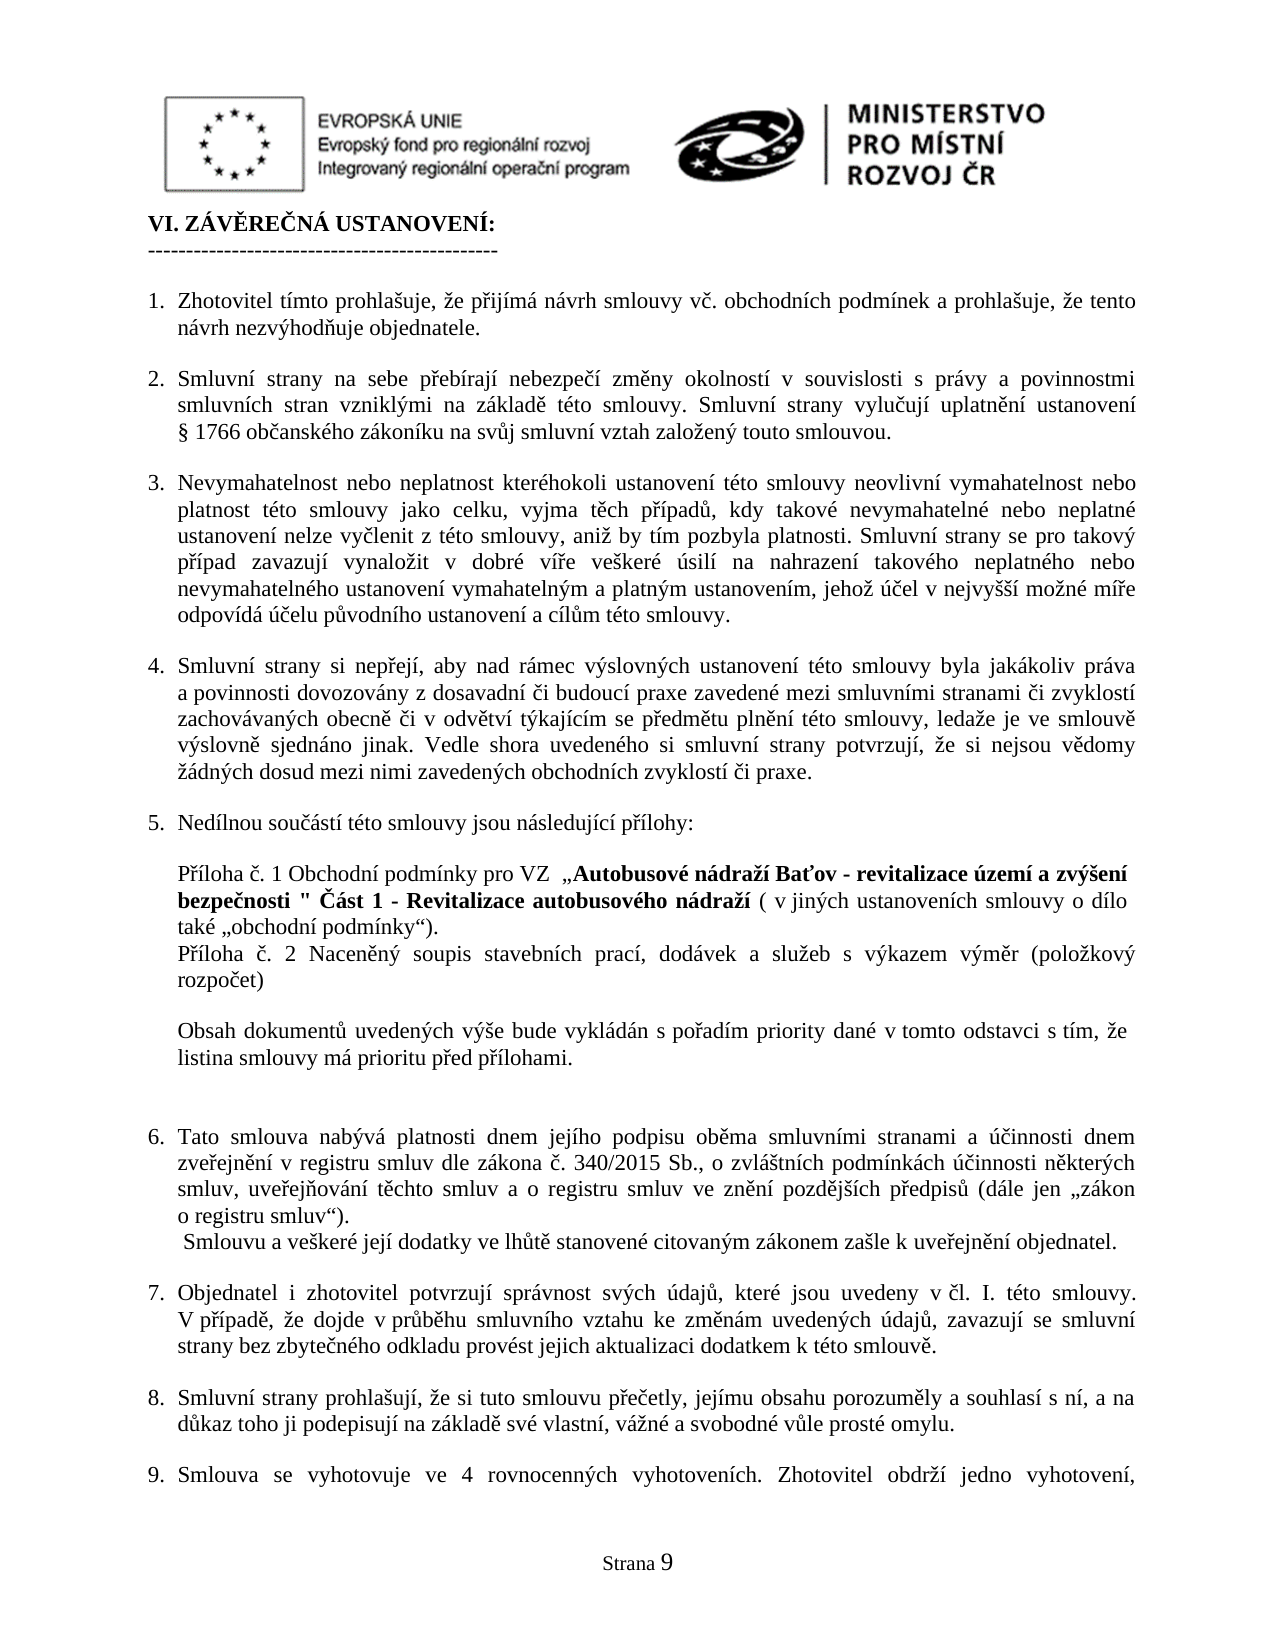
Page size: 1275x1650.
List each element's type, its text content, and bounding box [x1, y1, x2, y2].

text Obsah dokumentů uvedených výše bude vykládán s pořadím priority dané v tomto odstavci s tím, že listina smlouvy má prioritu před přílohami. [177, 1017, 1127, 1070]
subtitle VI. ZÁVĚREČNÁ USTANOVENÍ: [148, 210, 1127, 236]
list Smluvní strany na sebe přebírají nebezpečí změny okolností v souvislosti s právy a povinnostmi smluvních stran vzniklými na základě této smlouvy. Smluvní strany vylučují uplatnění ustanovení § 1766 občanského zákoníku na svůj smluvní vztah založený touto smlouvou. [148, 365, 1137, 444]
list Zhotovitel tímto prohlašuje, že přijímá návrh smlouvy vč. obchodních podmínek a prohlašuje, že tento návrh nezvýhodňuje objednatele. [148, 287, 1137, 340]
text Příloha č. 1 Obchodní podmínky pro VZ „Autobusové nádraží Baťov - revitalizace území a zvýšení bezpečnosti " Část 1 - Revitalizace autobusového nádraží ( v jiných ustanoveních smlouvy o dílo také „obchodní podmínky“). [177, 861, 1127, 939]
list Smluvní strany si nepřejí, aby nad rámec výslovných ustanovení této smlouvy byla jakákoliv práva a povinnosti dovozovány z dosavadní či budoucí praxe zavedené mezi smluvními stranami či zvyklostí zachovávaných obecně či v odvětví týkajícím se předmětu plnění této smlouvy, ledaže je ve smlouvě výslovně sjednáno jinak. Vedle shora uvedeného si smluvní strany potvrzují, že si nejsou vědomy žádných dosud mezi nimi zavedených obchodních zvyklostí či praxe. [148, 652, 1137, 784]
list Tato smlouva nabývá platnosti dnem jejího podpisu oběma smluvními stranami a účinnosti dnem zveřejnění v registru smluv dle zákona č. 340/2015 Sb., o zvláštních podmínkách účinnosti některých smluv, uveřejňování těchto smluv a o registru smluv ve znění pozdějších předpisů (dále jen „zákon o registru smluv“). [148, 1123, 1137, 1228]
list Smlouva se vyhotovuje ve 4 rovnocenných vyhotoveních. Zhotovitel obdrží jedno vyhotovení, objednatel obdrží tři vyhotovení. [148, 1461, 1137, 1488]
text ---------------------------------------------- [148, 236, 1127, 262]
picture [147, 73, 1061, 210]
text Smlouvu a veškeré její dodatky ve lhůtě stanovené citovaným zákonem zašle k uveřejnění objednatel. [177, 1228, 1137, 1254]
text Příloha č. 2 Naceněný soupis stavebních prací, dodávek a služeb s výkazem výměr (položkový rozpočet) [177, 939, 1137, 992]
list Smluvní strany prohlašují, že si tuto smlouvu přečetly, jejímu obsahu porozuměly a souhlasí s ní, a na důkaz toho ji podepisují na základě své vlastní, vážné a svobodné vůle prosté omylu. [148, 1383, 1137, 1436]
list Nedílnou součástí této smlouvy jsou následující přílohy: [148, 809, 1127, 836]
list Objednatel i zhotovitel potvrzují správnost svých údajů, které jsou uvedeny v čl. I. této smlouvy. V případě, že dojde v průběhu smluvního vztahu ke změnám uvedených údajů, zavazují se smluvní strany bez zbytečného odkladu provést jejich aktualizaci dodatkem k této smlouvě. [148, 1279, 1137, 1358]
list Nevymahatelnost nebo neplatnost kteréhokoli ustanovení této smlouvy neovlivní vymahatelnost nebo platnost této smlouvy jako celku, vyjma těch případů, kdy takové nevymahatelné nebo neplatné ustanovení nelze vyčlenit z této smlouvy, aniž by tím pozbyla platnosti. Smluvní strany se pro takový případ zavazují vynaložit v dobré víře veškeré úsilí na nahrazení takového neplatného nebo nevymahatelného ustanovení vymahatelným a platným ustanovením, jehož účel v nejvyšší možné míře odpovídá účelu původního ustanovení a cílům této smlouvy. [148, 469, 1137, 627]
